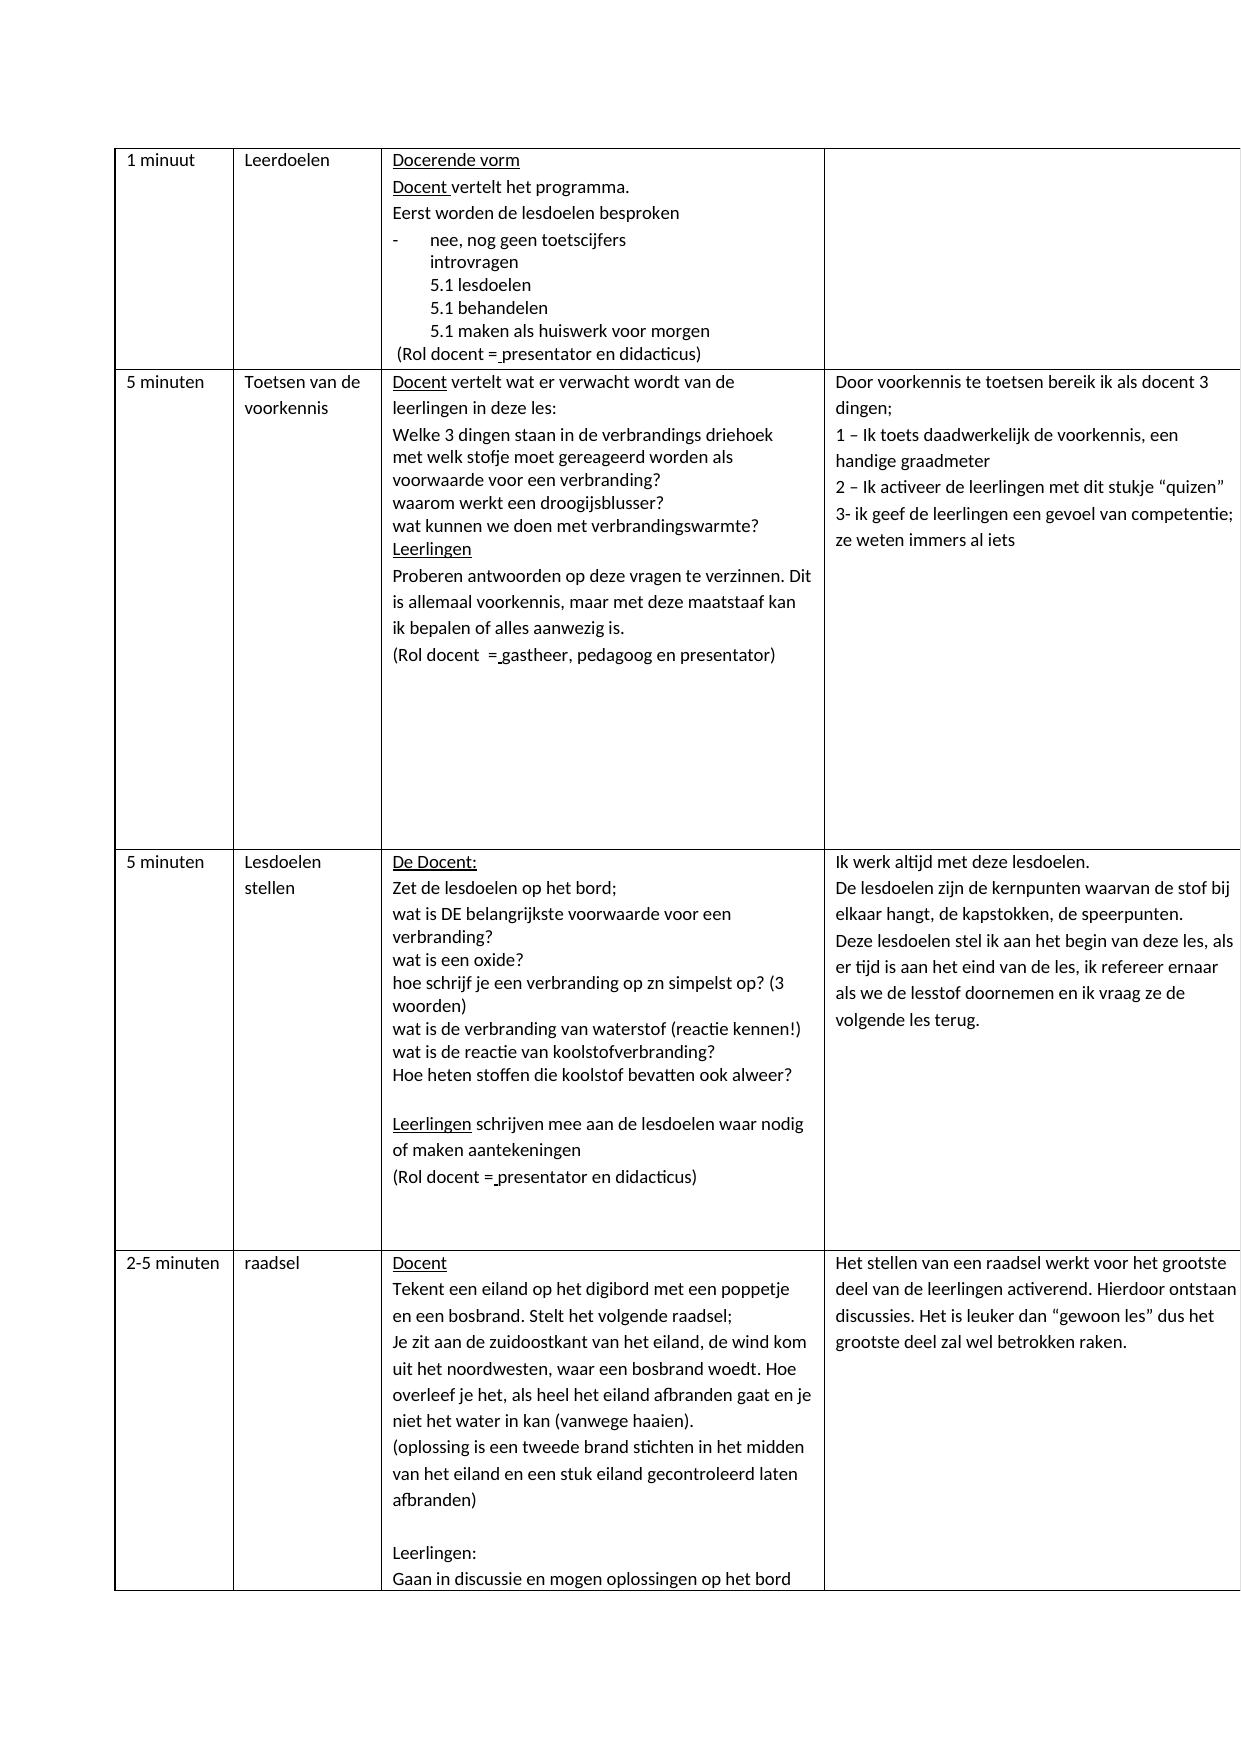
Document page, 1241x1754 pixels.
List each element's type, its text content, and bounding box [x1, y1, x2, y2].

table_cell 5 minuten [116, 370, 233, 849]
table_cell Toetsen van de voorkennis [234, 370, 381, 849]
table_cell Ik werk altijd met deze lesdoelen. De lesdoelen zijn de kernpunten waarvan de stof bij elkaar hangt, de kapstokken, de speerpunten. Deze lesdoelen stel ik aan het begin van deze les, als er tijd is aan het eind van de les, ik refereer ernaar als we de lesstof doornemen en ik vraag ze de volgende les terug. [825, 850, 1240, 1250]
table_cell 2-5 minuten [116, 1251, 233, 1590]
table_header 1 minuut [116, 149, 233, 369]
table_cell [382, 1251, 824, 1590]
table_cell De Docent: Zet de lesdoelen op het bord; wat is DE belangrijkste voorwaarde voor een verbranding? wat is een oxide? hoe schrijf je een verbranding op zn simpelst op? (3 woorden) wat is de verbranding van waterstof (reactie kennen!) wat is de reactie van koolstofverbranding? Hoe heten stoffen die koolstof bevatten ook alweer? Leerlingen schrijven mee aan de lesdoelen waar nodig of maken aantekeningen (Rol docent = presentator en didacticus) [382, 850, 824, 1250]
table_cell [825, 1251, 1240, 1590]
table_cell Door voorkennis te toetsen bereik ik als docent 3 dingen; 1 – Ik toets daadwerkelijk de voorkennis, een handige graadmeter 2 – Ik activeer de leerlingen met dit stukje “quizen” 3- ik geef de leerlingen een gevoel van competentie; ze weten immers al iets [825, 370, 1240, 849]
table_header [825, 149, 1240, 369]
table_header Docerende vorm Docent vertelt het programma. Eerst worden de lesdoelen besproken nee, nog geen toetscijfers introvragen 5.1 lesdoelen 5.1 behandelen 5.1 maken als huiswerk voor morgen (Rol docent = presentator en didacticus) [382, 149, 824, 369]
table_cell Docent vertelt wat er verwacht wordt van de leerlingen in deze les: Welke 3 dingen staan in de verbrandings driehoek met welk stofje moet gereageerd worden als voorwaarde voor een verbranding? waarom werkt een droogijsblusser? wat kunnen we doen met verbrandingswarmte? Leerlingen Proberen antwoorden op deze vragen te verzinnen. Dit is allemaal voorkennis, maar met deze maatstaaf kan ik bepalen of alles aanwezig is. (Rol docent = gastheer, pedagoog en presentator) [382, 370, 824, 849]
table_cell Lesdoelen stellen [234, 850, 381, 1250]
table_header Leerdoelen [234, 149, 381, 369]
table_cell 5 minuten [116, 850, 233, 1250]
table_cell raadsel [234, 1251, 381, 1590]
